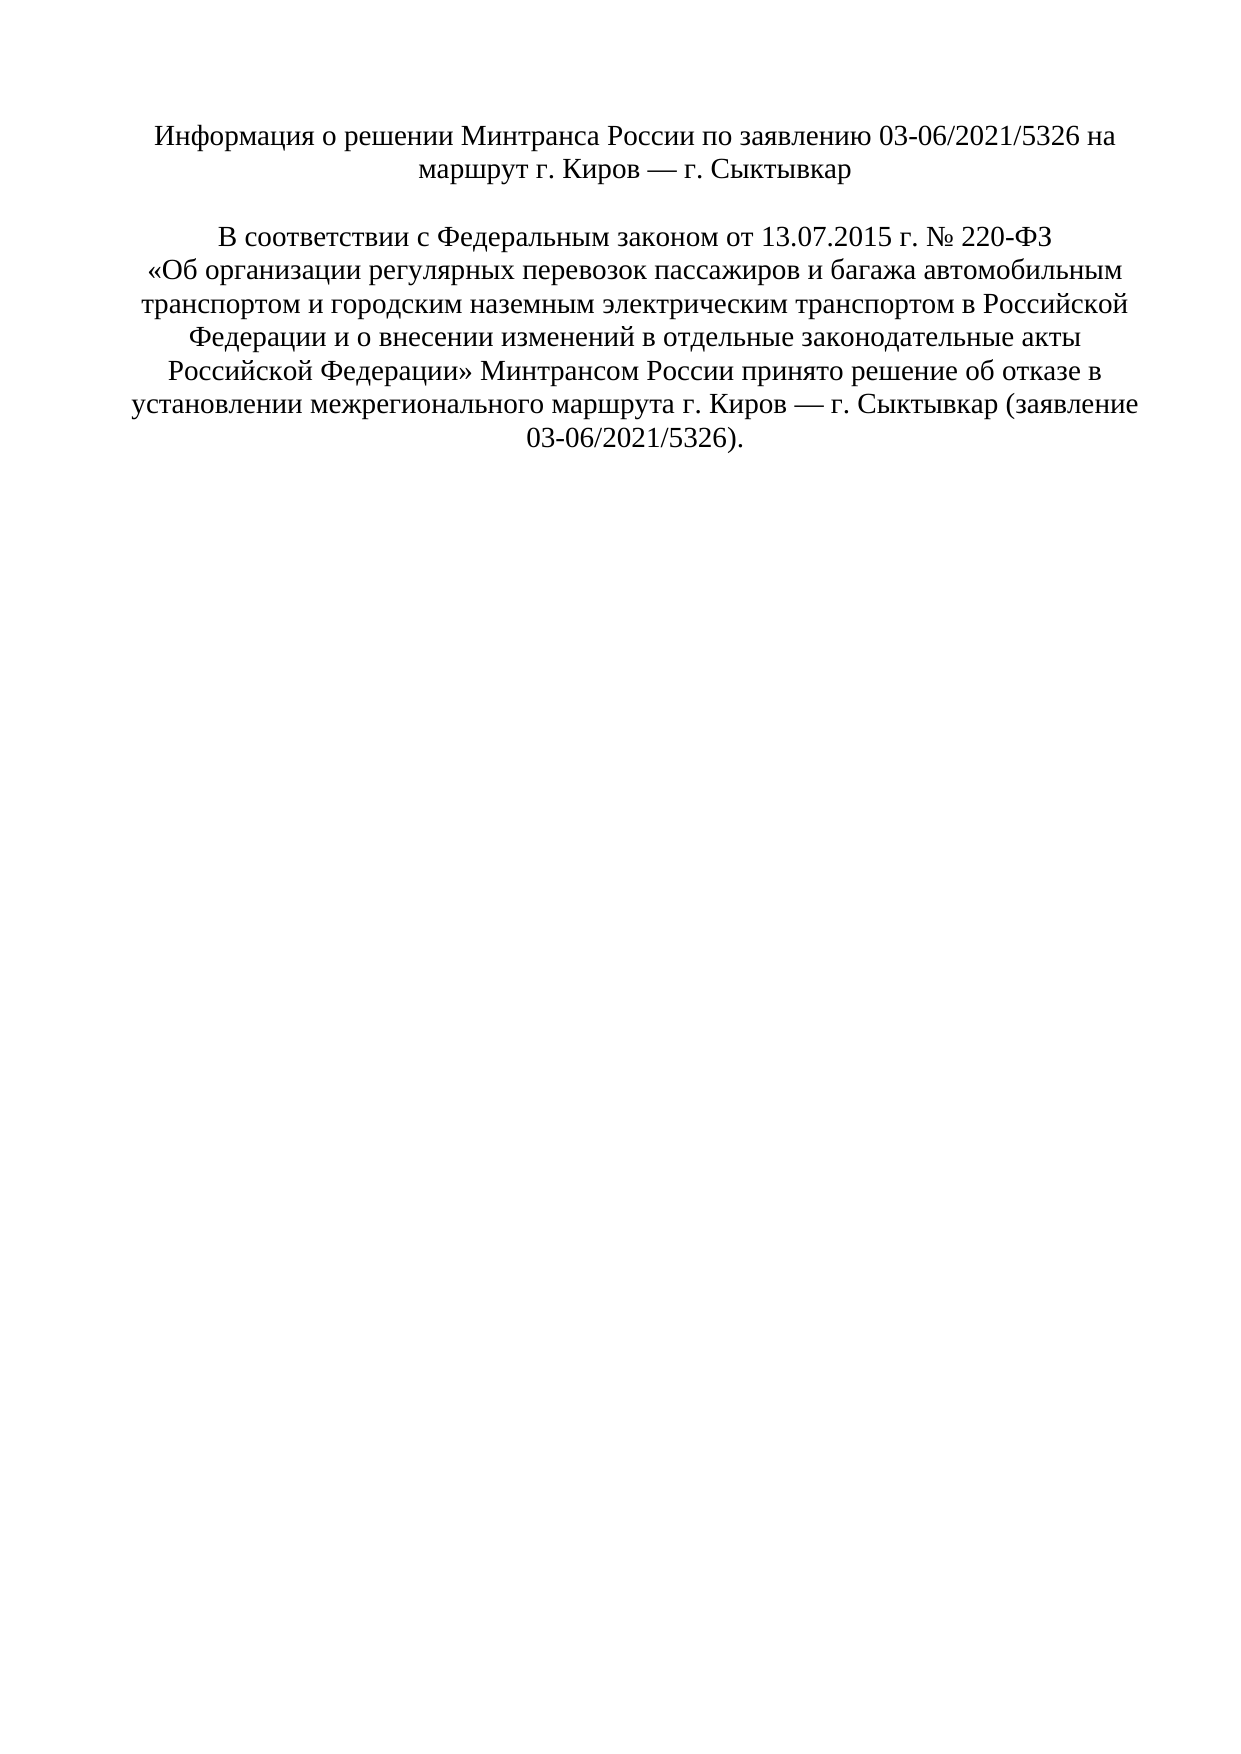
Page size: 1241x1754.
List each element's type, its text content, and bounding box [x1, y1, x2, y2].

text В соответствии с Федеральным законом от 13.07.2015 г. № 220-ФЗ «Об организации регулярных перевозок пассажиров и багажа автомобильным транспортом и городским наземным электрическим транспортом в Российской Федерации и о внесении изменений в отдельные законодательные акты Российской Федерации» Минтрансом России принято решение об отказе в установлении межрегионального маршрута г. Киров — г. Сыктывкар (заявление 03-06/2021/5326). [118, 219, 1152, 453]
text Информация о решении Минтранса России по заявлению 03-06/2021/5326 на маршрут г. Киров — г. Сыктывкар [118, 118, 1152, 185]
